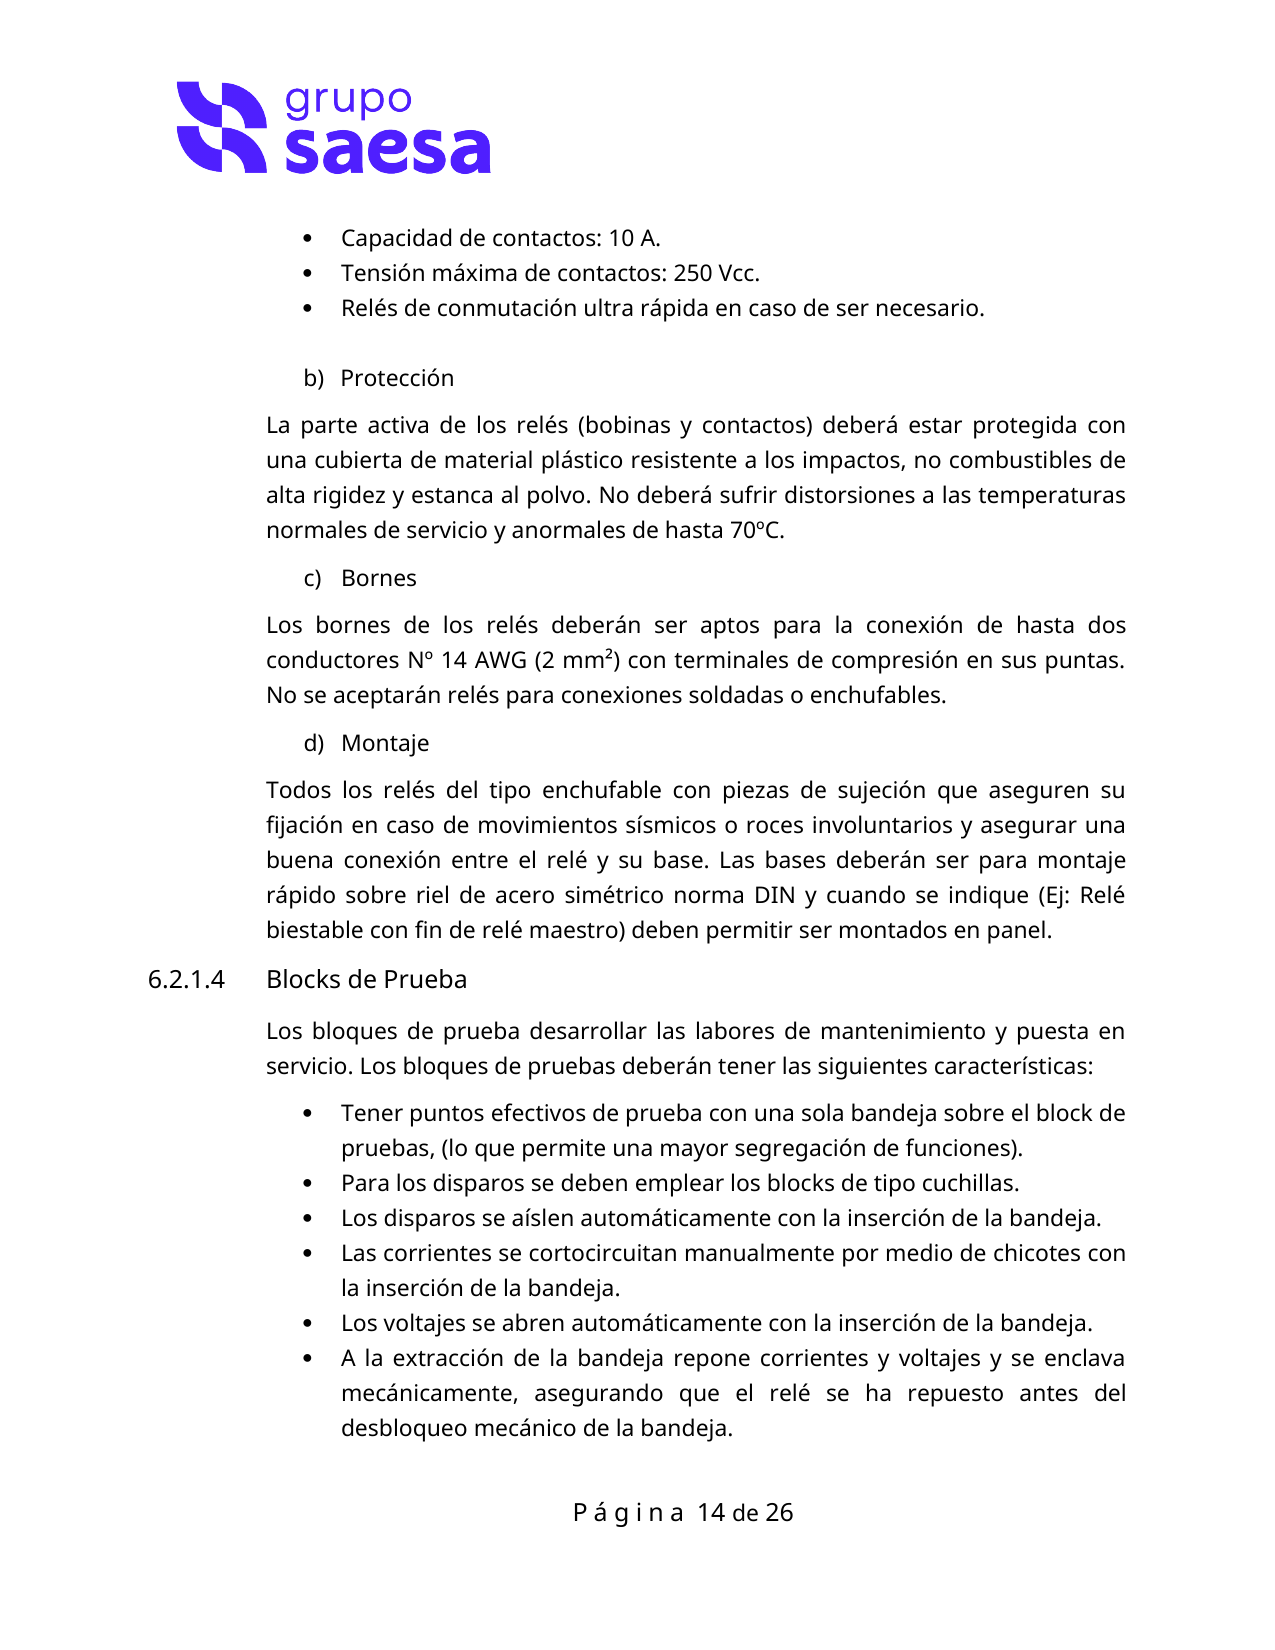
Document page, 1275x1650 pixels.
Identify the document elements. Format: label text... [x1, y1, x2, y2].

list Los voltajes se abren automáticamente con la inserción de la bandeja. [303, 1307, 1127, 1338]
list Los disparos se aíslen automáticamente con la inserción de la bandeja. [303, 1202, 1127, 1233]
list Capacidad de contactos: 10 A. [303, 221, 1127, 253]
list Relés de conmutación ultra rápida en caso de ser necesario. [303, 291, 1127, 323]
text La parte activa de los relés (bobinas y contactos) deberá estar protegida con una cubierta de material plástico resistente a los impactos, no combustibles de alta rigidez y estanca al polvo. No deberá sufrir distorsiones a las temperaturas normales de servicio y anormales de hasta 70ºC. [266, 409, 1127, 545]
text Los bornes de los relés deberán ser aptos para la conexión de hasta dos conductores Nº 14 AWG (2 mm²) con terminales de compresión en sus puntas. No se aceptarán relés para conexiones soldadas o enchufables. [266, 609, 1127, 710]
list Protección [303, 361, 1127, 393]
text Todos los relés del tipo enchufable con piezas de sujeción que aseguren su fijación en caso de movimientos sísmicos o roces involuntarios y asegurar una buena conexión entre el relé y su base. Las bases deberán ser para montaje rápido sobre riel de acero simétrico norma DIN y cuando se indique (Ej: Relé biestable con fin de relé maestro) deben permitir ser montados en panel. [266, 774, 1127, 945]
text Los bloques de prueba desarrollar las labores de mantenimiento y puesta en servicio. Los bloques de pruebas deberán tener las siguientes características: [266, 1015, 1127, 1081]
list Bornes [303, 561, 1127, 593]
list Tener puntos efectivos de prueba con una sola bandeja sobre el block de pruebas, (lo que permite una mayor segregación de funciones). [303, 1097, 1127, 1163]
list A la extracción de la bandeja repone corrientes y voltajes y se enclava mecánicamente, asegurando que el relé se ha repuesto antes del desbloqueo mecánico de la bandeja. [303, 1342, 1127, 1443]
subtitle Blocks de Prueba [148, 961, 1127, 996]
list Tensión máxima de contactos: 250 Vcc. [303, 256, 1127, 288]
list Montaje [303, 726, 1127, 758]
list Las corrientes se cortocircuitan manualmente por medio de chicotes con la inserción de la bandeja. [303, 1237, 1127, 1303]
list Para los disparos se deben emplear los blocks de tipo cuchillas. [303, 1167, 1127, 1198]
